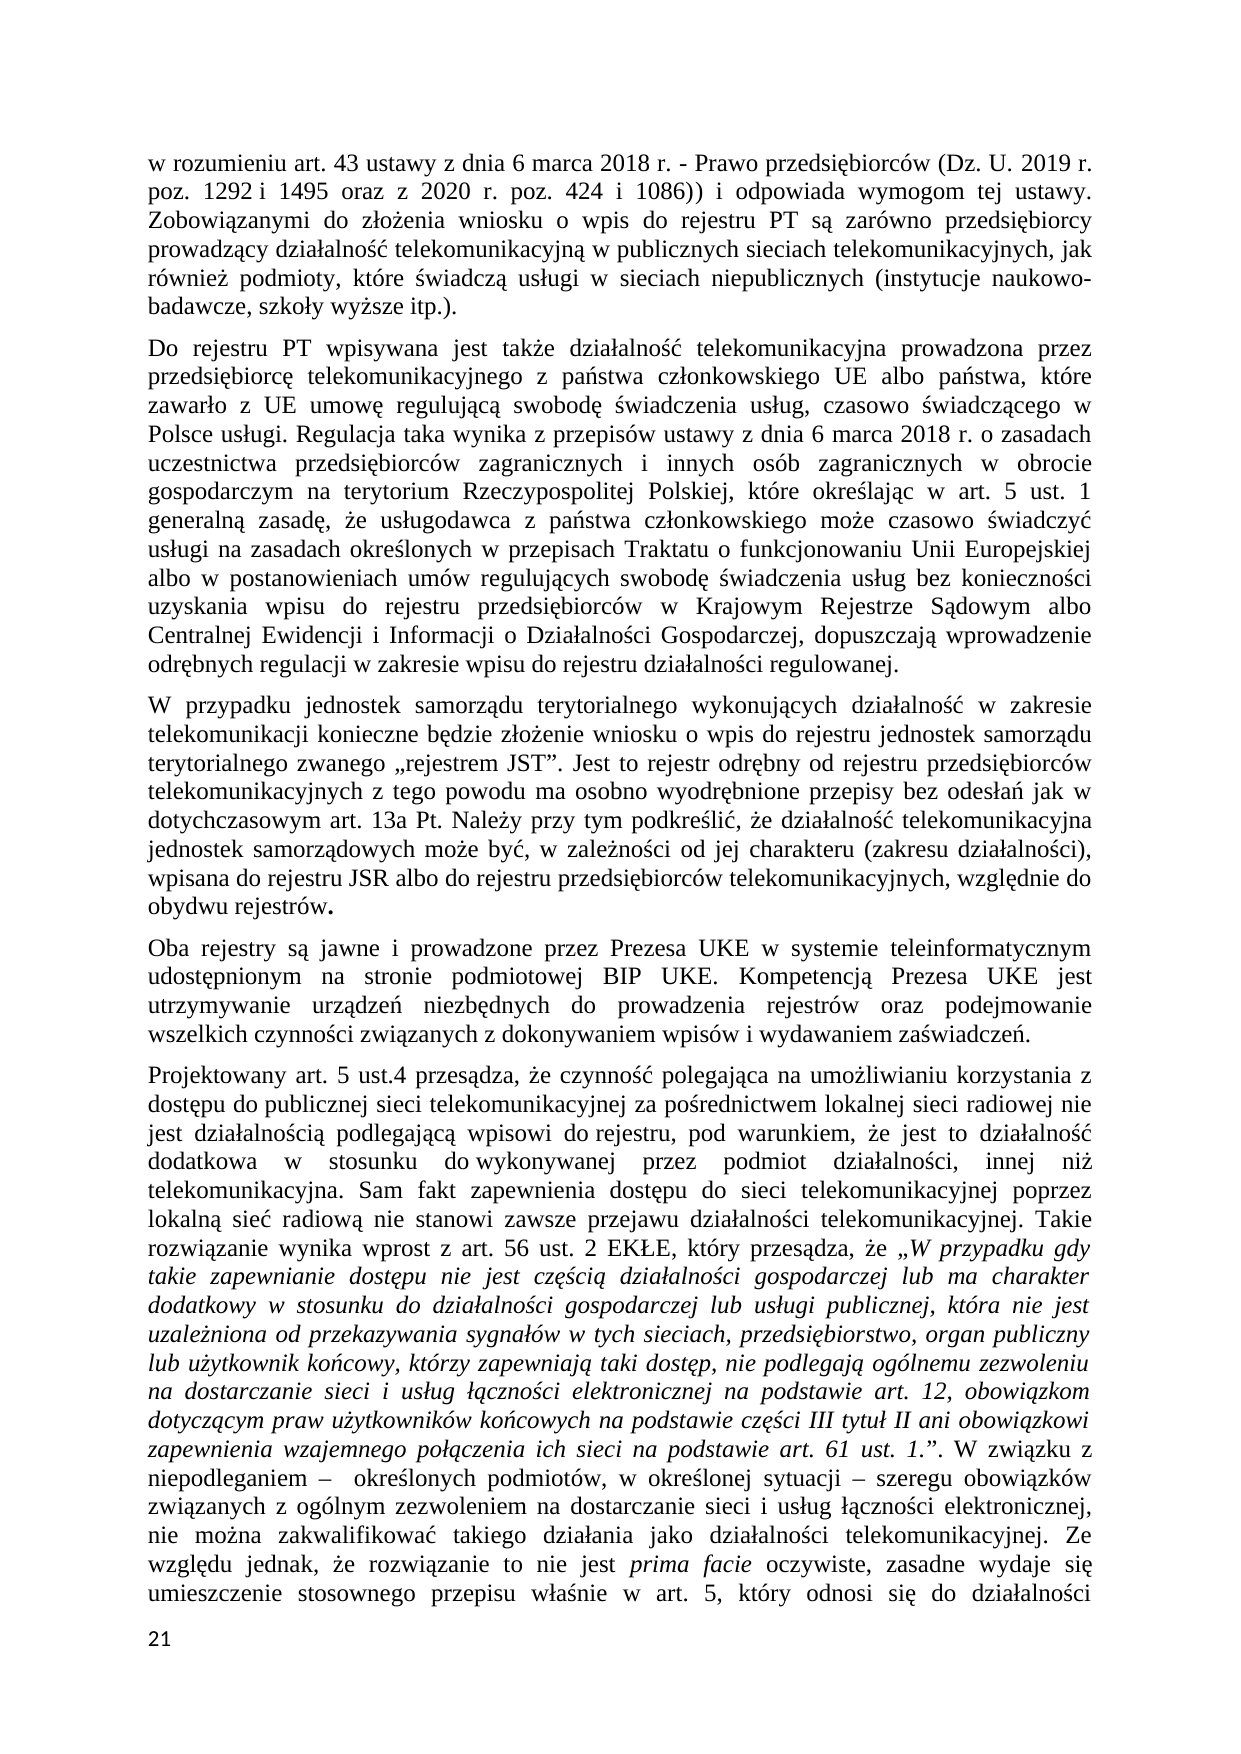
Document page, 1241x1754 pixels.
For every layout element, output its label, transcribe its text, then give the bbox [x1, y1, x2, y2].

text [148, 148, 1093, 320]
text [148, 1060, 1093, 1606]
text W przypadku jednostek samorządu terytorialnego wykonujących działalność w zakresie telekomunikacji konieczne będzie złożenie wniosku o wpis do rejestru jednostek samorządu terytorialnego zwanego „rejestrem JST”. Jest to rejestr odrębny od rejestru przedsiębiorców telekomunikacyjnych z tego powodu ma osobno wyodrębnione przepisy bez odesłań jak w dotychczasowym art. 13a Pt. Należy przy tym podkreślić, że działalność telekomunikacyjna jednostek samorządowych może być, w zależności od jej charakteru (zakresu działalności), wpisana do rejestru JSR albo do rejestru przedsiębiorców telekomunikacyjnych, względnie do obydwu rejestrów. [148, 690, 1093, 920]
subtitle Do rejestru PT wpisywana jest także działalność telekomunikacyjna prowadzona przez przedsiębiorcę telekomunikacyjnego z państwa członkowskiego UE albo państwa, które zawarło z UE umowę regulującą swobodę świadczenia usług, czasowo świadczącego w Polsce usługi. Regulacja taka wynika z przepisów ustawy z dnia 6 marca 2018 r. o zasadach uczestnictwa przedsiębiorców zagranicznych i innych osób zagranicznych w obrocie gospodarczym na terytorium Rzeczypospolitej Polskiej, które określając w art. 5 ust. 1 generalną zasadę, że usługodawca z państwa członkowskiego może czasowo świadczyć usługi na zasadach określonych w przepisach Traktatu o funkcjonowaniu Unii Europejskiej albo w postanowieniach umów regulujących swobodę świadczenia usług bez konieczności uzyskania wpisu do rejestru przedsiębiorców w Krajowym Rejestrze Sądowym albo Centralnej Ewidencji i Informacji o Działalności Gospodarczej, dopuszczają wprowadzenie odrębnych regulacji w zakresie wpisu do rejestru działalności regulowanej. [148, 333, 1093, 678]
text Oba rejestry są jawne i prowadzone przez Prezesa UKE w systemie teleinformatycznym udostępnionym na stronie podmiotowej BIP UKE. Kompetencją Prezesa UKE jest utrzymywanie urządzeń niezbędnych do prowadzenia rejestrów oraz podejmowanie wszelkich czynności związanych z dokonywaniem wpisów i wydawaniem zaświadczeń. [148, 933, 1093, 1048]
